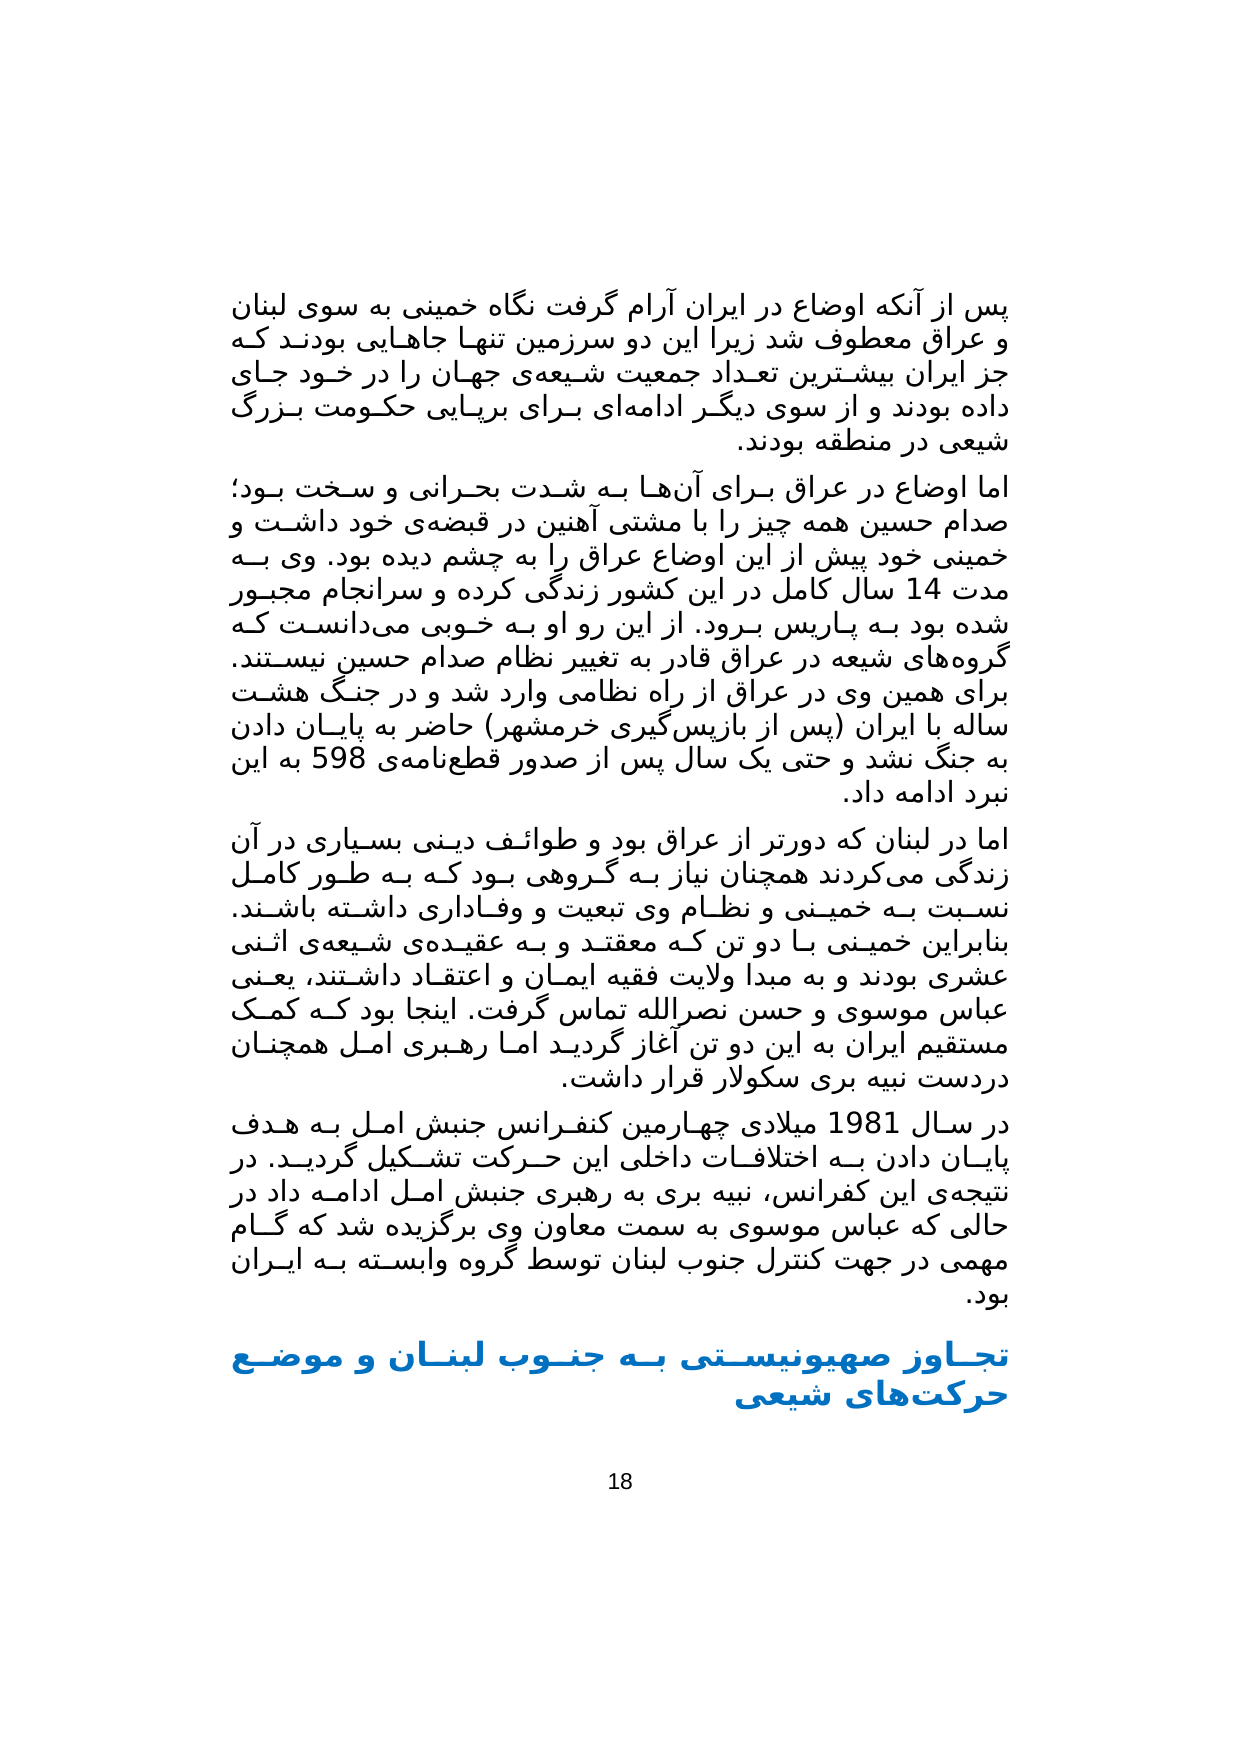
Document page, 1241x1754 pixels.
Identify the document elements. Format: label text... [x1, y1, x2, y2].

text پس از آنکه اوضاع در ایران آرام گرفت نگاه خمینی به سوی لبنان و عراق معطوف شد زیرا این دو سرزمین تنها جاهایی بودند که جز ایران بیشترین تعداد جمعیت شیعه‌ی جهان را در خود جای داده بودند و از سوی دیگر ادامه‌ای برای برپایی حکومت بزرگ شیعی در منطقه بودند. [230, 288, 1010, 458]
text در سال 1981 میلادی چهارمین کنفرانس جنبش امل به هدف پایان دادن به اختلافات داخلی این حرکت تشکیل گردید. در نتیجه‌ی این کفرانس، نبیه بری به رهبری جنبش امل ادامه داد در حالی که عباس موسوی به سمت معاون وی برگزیده شد که گام مهمی در جهت کنترل جنوب لبنان توسط گروه وابسته به ایران بود. [230, 1106, 1010, 1310]
text اما در لبنان که دورتر از عراق بود و طوائف دینی بسیاری در آن زندگی می‌کردند همچنان نیاز به گروهی بود که به طور کامل نسبت به خمینی و نظام وی تبعیت و وفاداری داشته باشند. بنابراین خمینی با دو تن که معقتد و به عقیده‌ی شیعه‌ی اثنی عشری بودند و به مبدا ولایت فقیه ایمان و اعتقاد داشتند، یعنی عباس موسوی و حسن نصرالله تماس گرفت. اینجا بود که کمک مستقیم ایران به این دو تن آغاز گردید اما رهبری امل همچنان دردست نبیه بری سکولار قرار داشت. [230, 822, 1010, 1094]
text تجاوز صهیونیستی به جنوب لبنان و موضع حرکت‌های شیعی [230, 1335, 1010, 1413]
text اما اوضاع در عراق برای آن‌ها به شدت بحرانی و سخت بود؛ صدام حسین همه چیز را با مشتی آهنین در قبضه‌ی خود داشت و خمینی خود پیش از این اوضاع عراق را به چشم دیده بود. وی به مدت 14 سال کامل در این کشور زندگی کرده و سرانجام مجبور شده بود به پاریس برود. از این رو او به خوبی می‌دانست که گروه‌های شیعه در عراق قادر به تغییر نظام صدام حسین نیستند. برای همین وی در عراق از راه نظامی وارد شد و در جنگ هشت ساله با ایران (پس از بازپس‌گیری خرمشهر) حاضر به پایان دادن به جنگ نشد و حتی یک سال پس از صدور قطع‌نامه‌ی 598 به این نبرد ادامه داد. [230, 470, 1010, 810]
